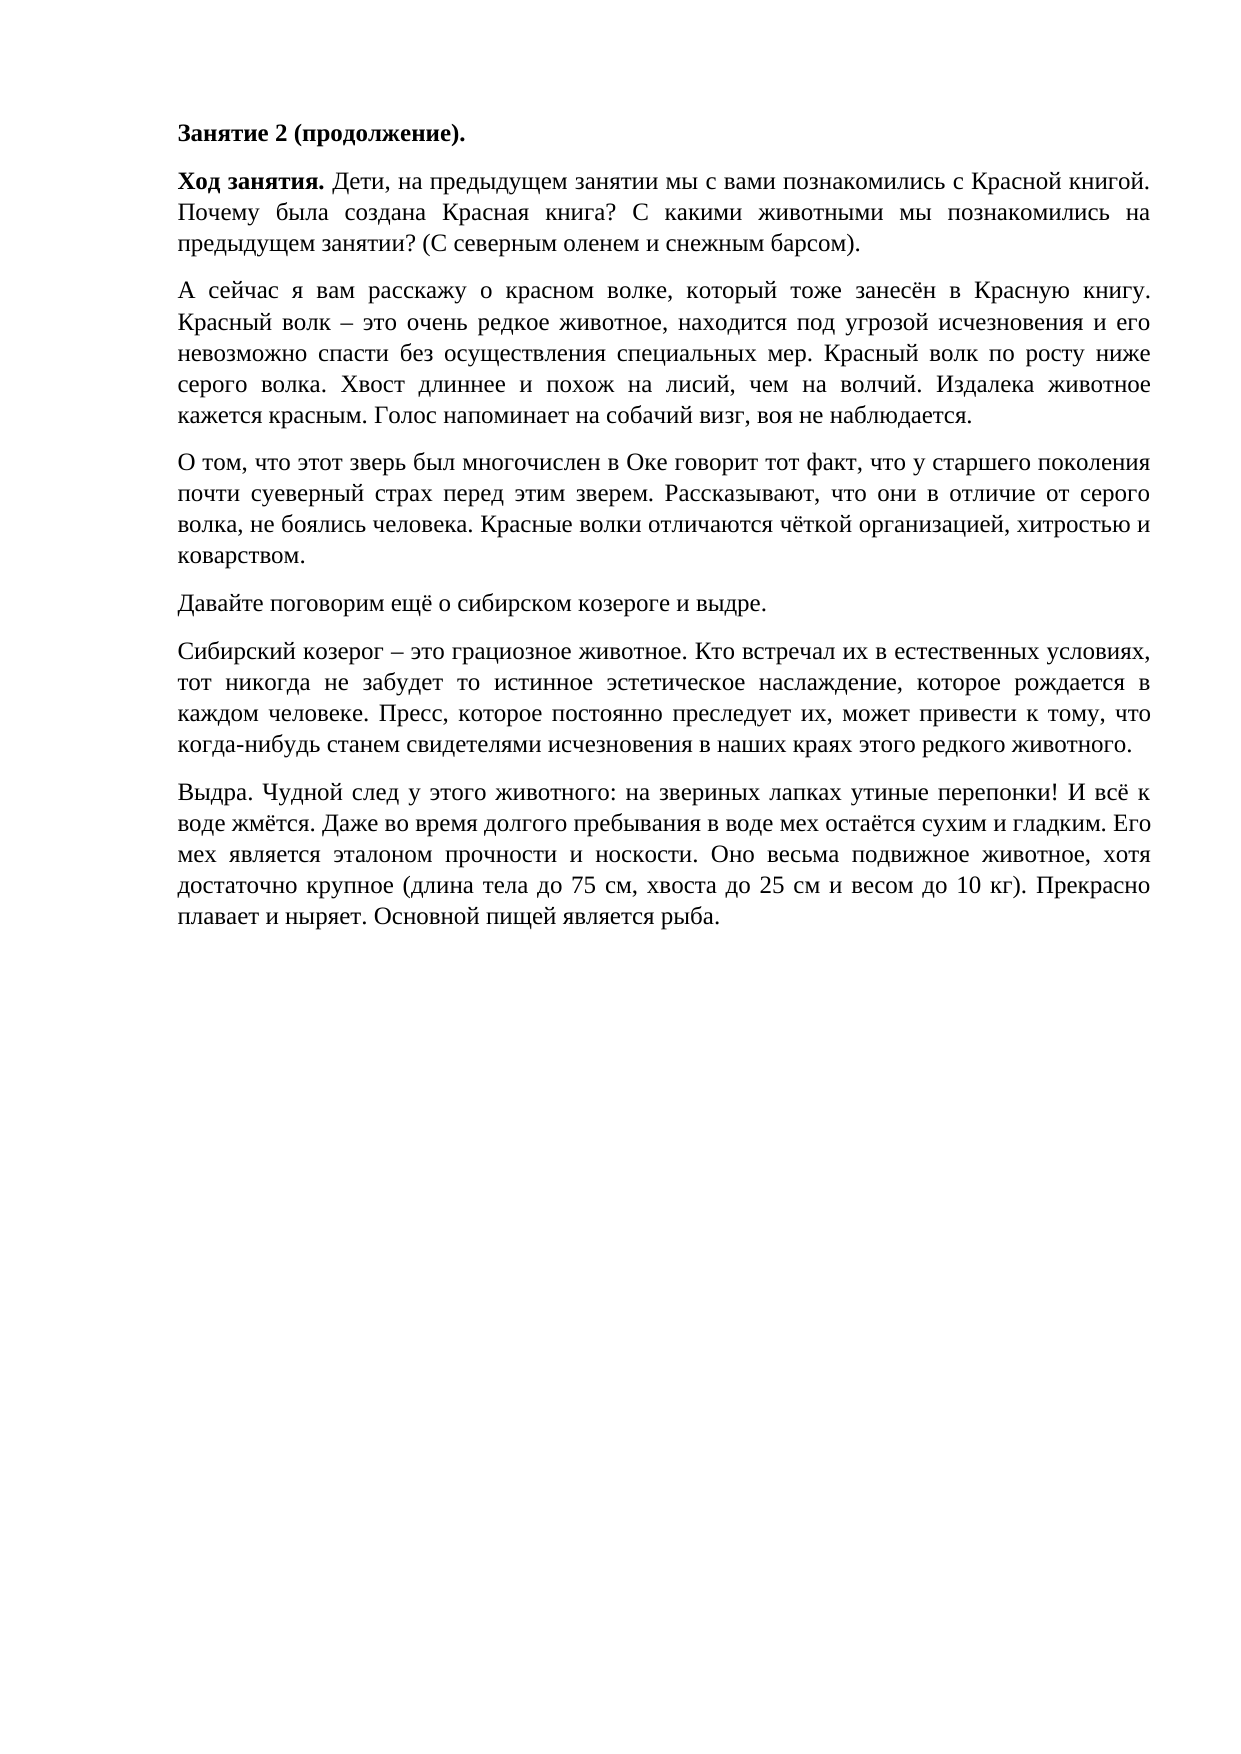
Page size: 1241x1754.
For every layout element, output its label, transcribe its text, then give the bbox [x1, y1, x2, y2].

text Выдра. Чудной след у этого животного: на звериных лапках утиные перепонки! И всё к воде жмётся. Даже во время долгого пребывания в воде мех остаётся сухим и гладким. Его мех является эталоном прочности и носкости. Оно весьма подвижное животное, хотя достаточно крупное (длина тела до 75 см, хвоста до 25 см и весом до 10 кг). Прекрасно плавает и ныряет. Основной пищей является рыба. [177, 777, 1152, 930]
text Давайте поговорим ещё о сибирском козероге и выдре. [177, 588, 1152, 617]
text Сибирский козерог – это грациозное животное. Кто встречал их в естественных условиях, тот никогда не забудет то истинное эстетическое наслаждение, которое рождается в каждом человеке. Пресс, которое постоянно преследует их, может привести к тому, что когда-нибудь станем свидетелями исчезновения в наших краях этого редкого животного. [177, 636, 1152, 758]
text О том, что этот зверь был многочислен в Оке говорит тот факт, что у старшего поколения почти суеверный страх перед этим зверем. Рассказывают, что они в отличие от серого волка, не боялись человека. Красные волки отличаются чёткой организацией, хитростью и коварством. [177, 447, 1152, 569]
text Занятие 2 (продолжение). [177, 118, 1152, 147]
text А сейчас я вам расскажу о красном волке, который тоже занесён в Красную книгу. Красный волк – это очень редкое животное, находится под угрозой исчезновения и его невозможно спасти без осуществления специальных мер. Красный волк по росту ниже серого волка. Хвост длиннее и похож на лисий, чем на волчий. Издалека животное кажется красным. Голос напоминает на собачий визг, воя не наблюдается. [177, 276, 1152, 428]
text Ход занятия. Дети, на предыдущем занятии мы с вами познакомились с Красной книгой. Почему была создана Красная книга? С какими животными мы познакомились на предыдущем занятии? (С северным оленем и снежным барсом). [177, 166, 1152, 257]
